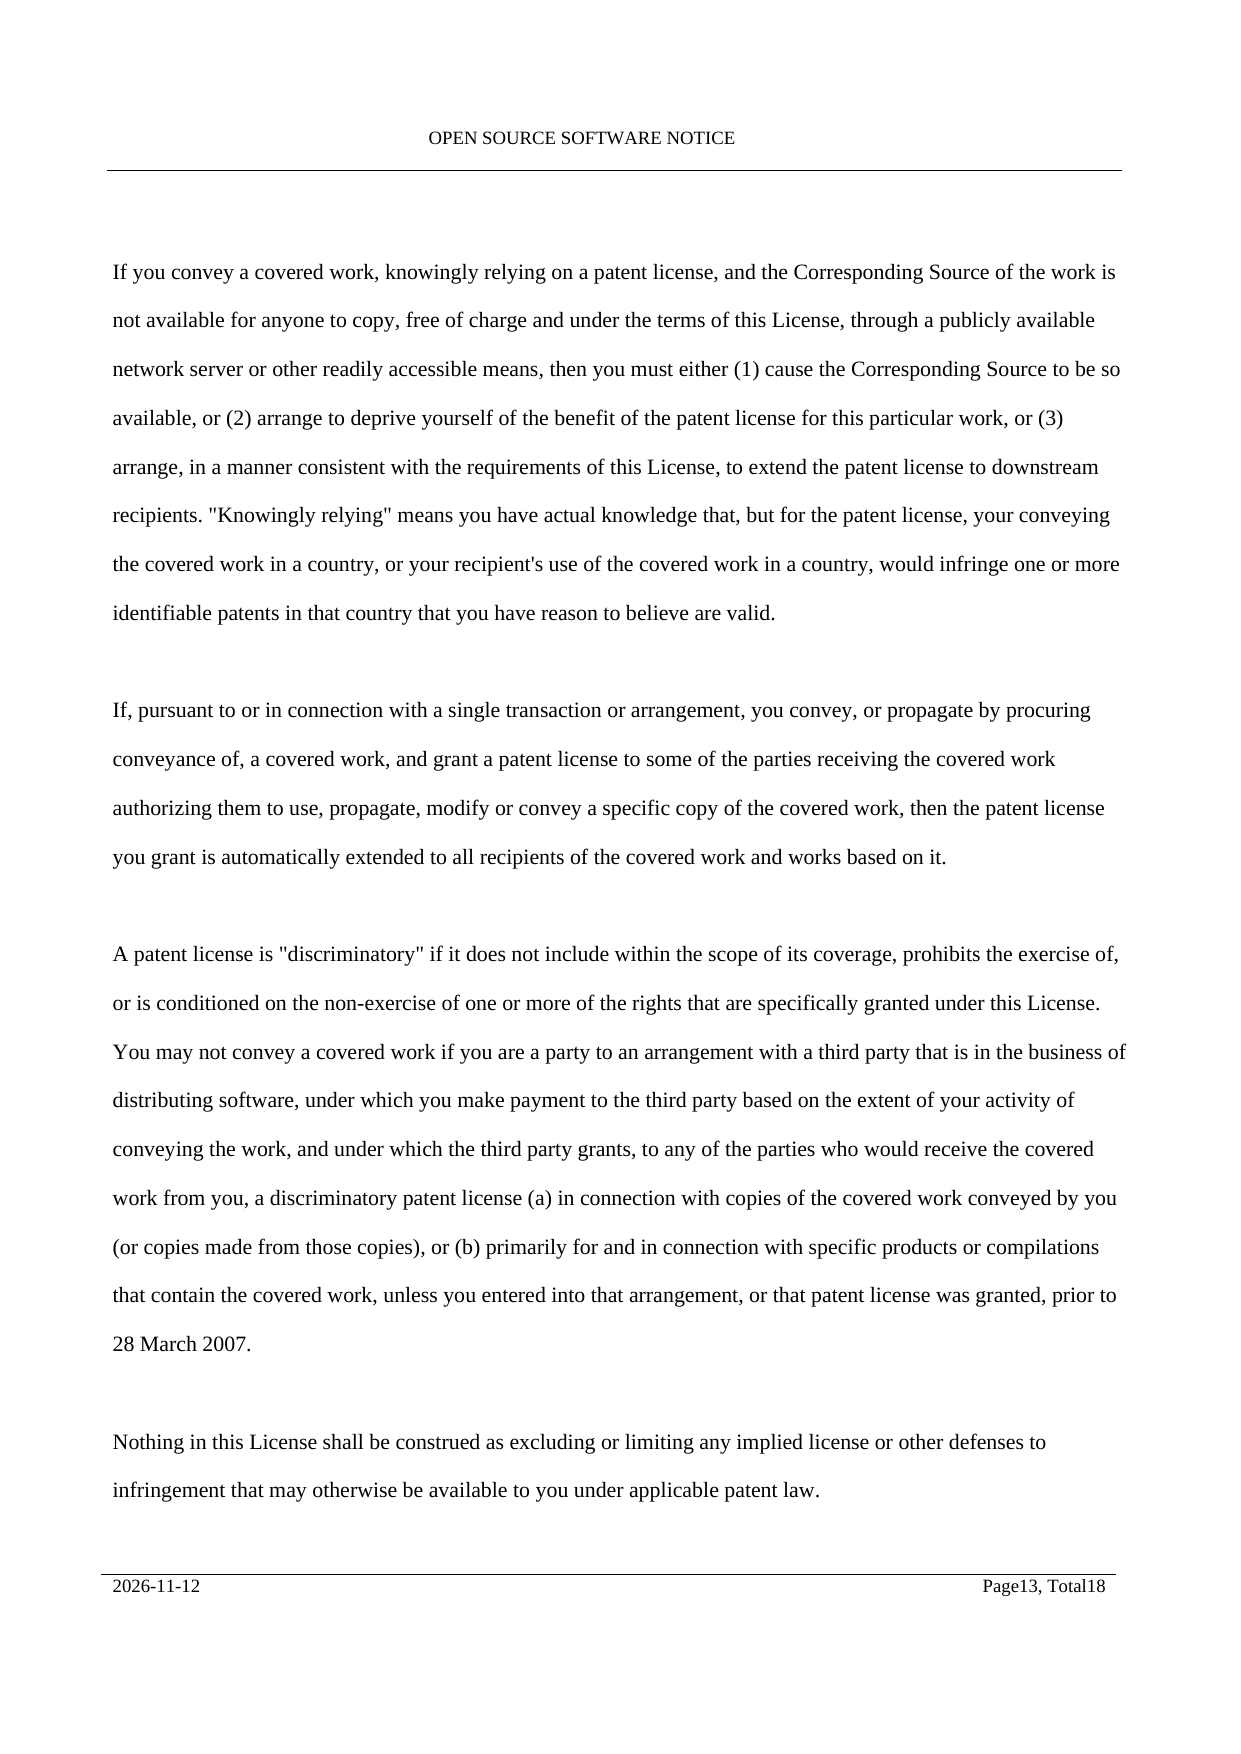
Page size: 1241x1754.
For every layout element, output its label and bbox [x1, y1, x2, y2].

text [112, 206, 1128, 1506]
